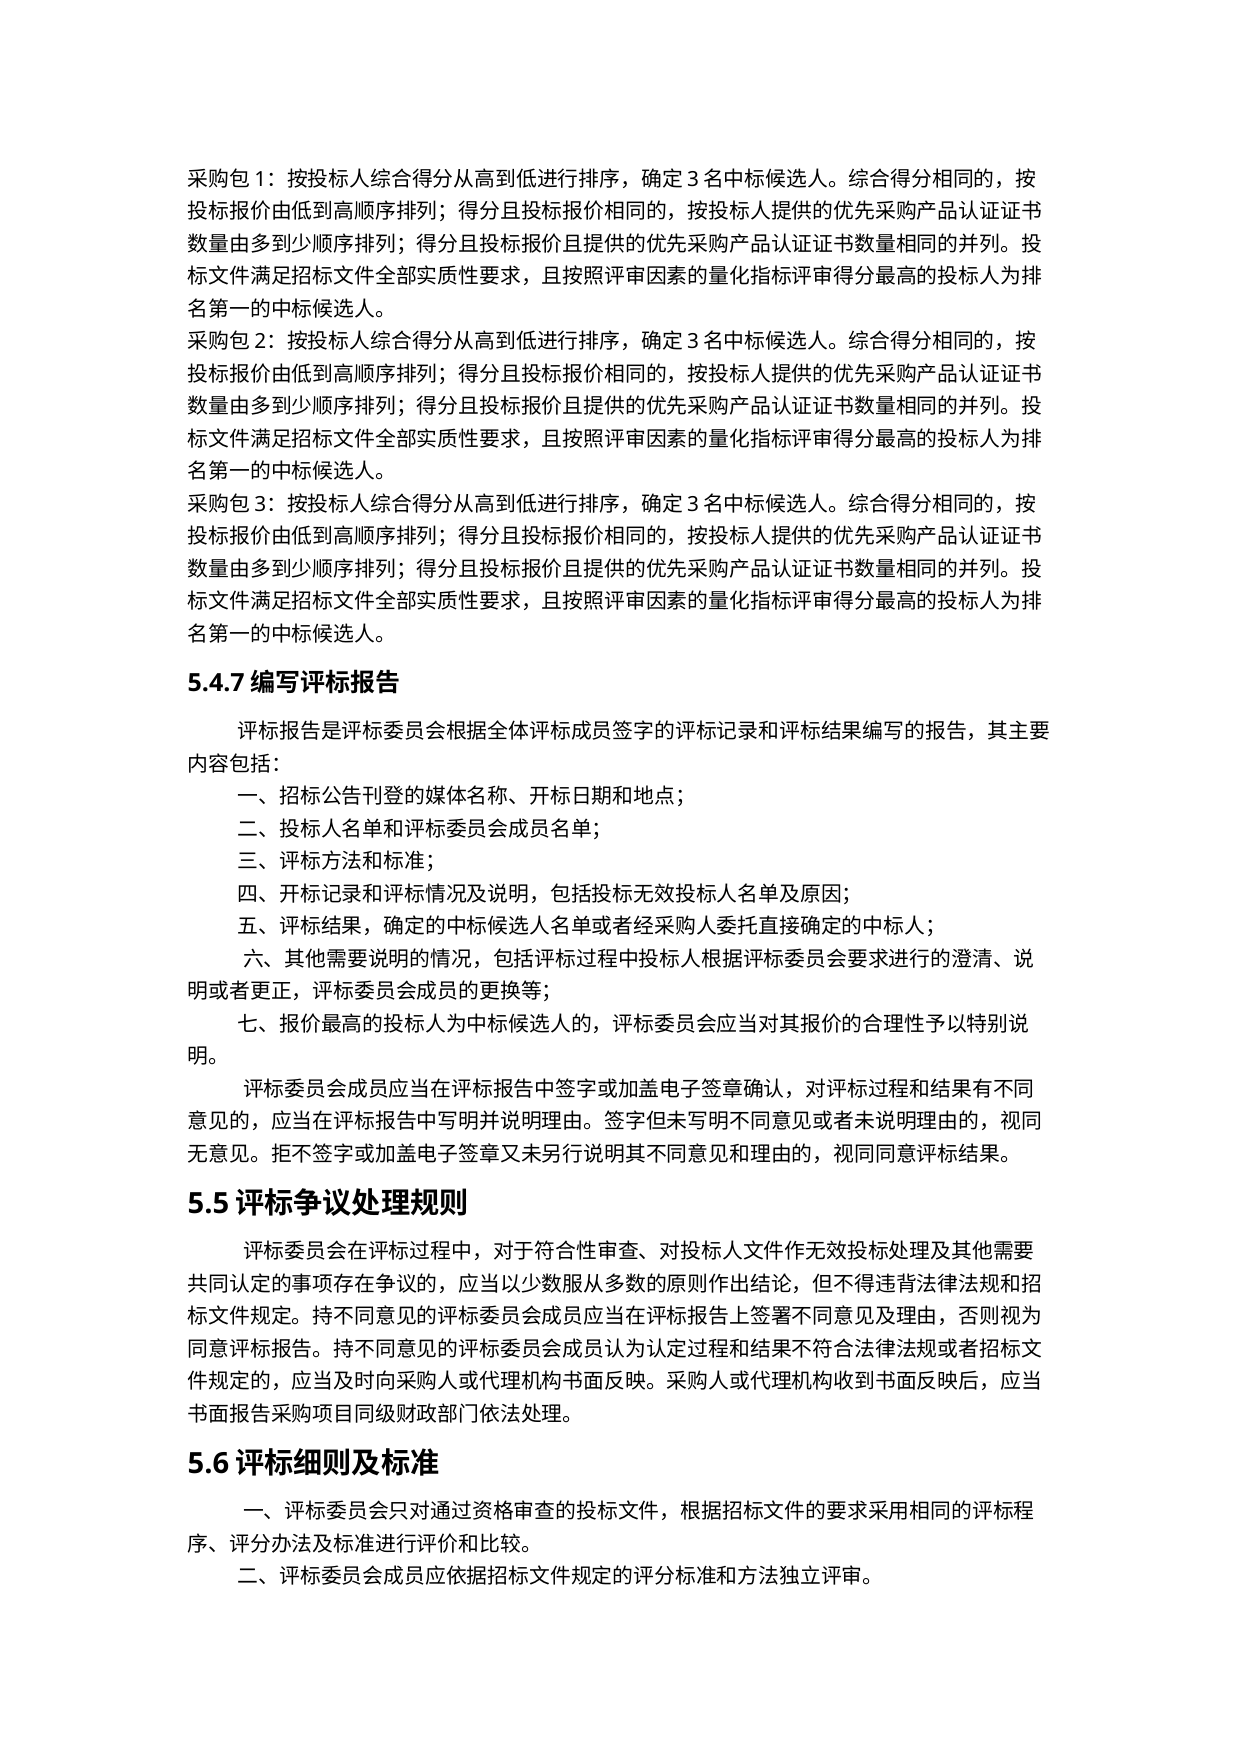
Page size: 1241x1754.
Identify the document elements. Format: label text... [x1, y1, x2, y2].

text 一、评标委员会只对通过资格审查的投标文件，根据招标文件的要求采用相同的评标程序、评分办法及标准进行评价和比较。 [187, 1494, 1053, 1559]
text 评标委员会在评标过程中，对于符合性审查、对投标人文件作无效投标处理及其他需要共同认定的事项存在争议的，应当以少数服从多数的原则作出结论，但不得违背法律法规和招标文件规定。持不同意见的评标委员会成员应当在评标报告上签署不同意见及理由，否则视为同意评标报告。持不同意见的评标委员会成员认为认定过程和结果不符合法律法规或者招标文件规定的，应当及时向采购人或代理机构书面反映。采购人或代理机构收到书面反映后，应当书面报告采购项目同级财政部门依法处理。 [187, 1234, 1053, 1429]
text 四、开标记录和评标情况及说明，包括投标无效投标人名单及原因； [187, 877, 1053, 909]
text 二、投标人名单和评标委员会成员名单； [187, 812, 1053, 844]
text 六、其他需要说明的情况，包括评标过程中投标人根据评标委员会要求进行的澄清、说明或者更正，评标委员会成员的更换等； [187, 942, 1053, 1007]
text 采购包2：按投标人综合得分从高到低进行排序，确定3名中标候选人。综合得分相同的，按投标报价由低到高顺序排列；得分且投标报价相同的，按投标人提供的优先采购产品认证证书数量由多到少顺序排列；得分且投标报价且提供的优先采购产品认证证书数量相同的并列。投标文件满足招标文件全部实质性要求，且按照评审因素的量化指标评审得分最高的投标人为排名第一的中标候选人。 [187, 324, 1053, 487]
text 评标报告是评标委员会根据全体评标成员签字的评标记录和评标结果编写的报告，其主要内容包括： [187, 714, 1053, 779]
text 5.4.7编写评标报告 [187, 649, 1053, 714]
text 三、评标方法和标准； [187, 844, 1053, 877]
text 二、评标委员会成员应依据招标文件规定的评分标准和方法独立评审。 [187, 1559, 1053, 1592]
text 五、评标结果，确定的中标候选人名单或者经采购人委托直接确定的中标人； [187, 909, 1053, 942]
text 5.5评标争议处理规则 [187, 1169, 1053, 1234]
text 5.6评标细则及标准 [187, 1429, 1053, 1494]
text 一、招标公告刊登的媒体名称、开标日期和地点； [187, 779, 1053, 812]
text 评标委员会成员应当在评标报告中签字或加盖电子签章确认，对评标过程和结果有不同意见的，应当在评标报告中写明并说明理由。签字但未写明不同意见或者未说明理由的，视同无意见。拒不签字或加盖电子签章又未另行说明其不同意见和理由的，视同同意评标结果。 [187, 1072, 1053, 1169]
text 七、报价最高的投标人为中标候选人的，评标委员会应当对其报价的合理性予以特别说明。 [187, 1007, 1053, 1072]
text 采购包1：按投标人综合得分从高到低进行排序，确定3名中标候选人。综合得分相同的，按投标报价由低到高顺序排列；得分且投标报价相同的，按投标人提供的优先采购产品认证证书数量由多到少顺序排列；得分且投标报价且提供的优先采购产品认证证书数量相同的并列。投标文件满足招标文件全部实质性要求，且按照评审因素的量化指标评审得分最高的投标人为排名第一的中标候选人。 [187, 162, 1053, 324]
text 采购包3：按投标人综合得分从高到低进行排序，确定3名中标候选人。综合得分相同的，按投标报价由低到高顺序排列；得分且投标报价相同的，按投标人提供的优先采购产品认证证书数量由多到少顺序排列；得分且投标报价且提供的优先采购产品认证证书数量相同的并列。投标文件满足招标文件全部实质性要求，且按照评审因素的量化指标评审得分最高的投标人为排名第一的中标候选人。 [187, 487, 1053, 649]
